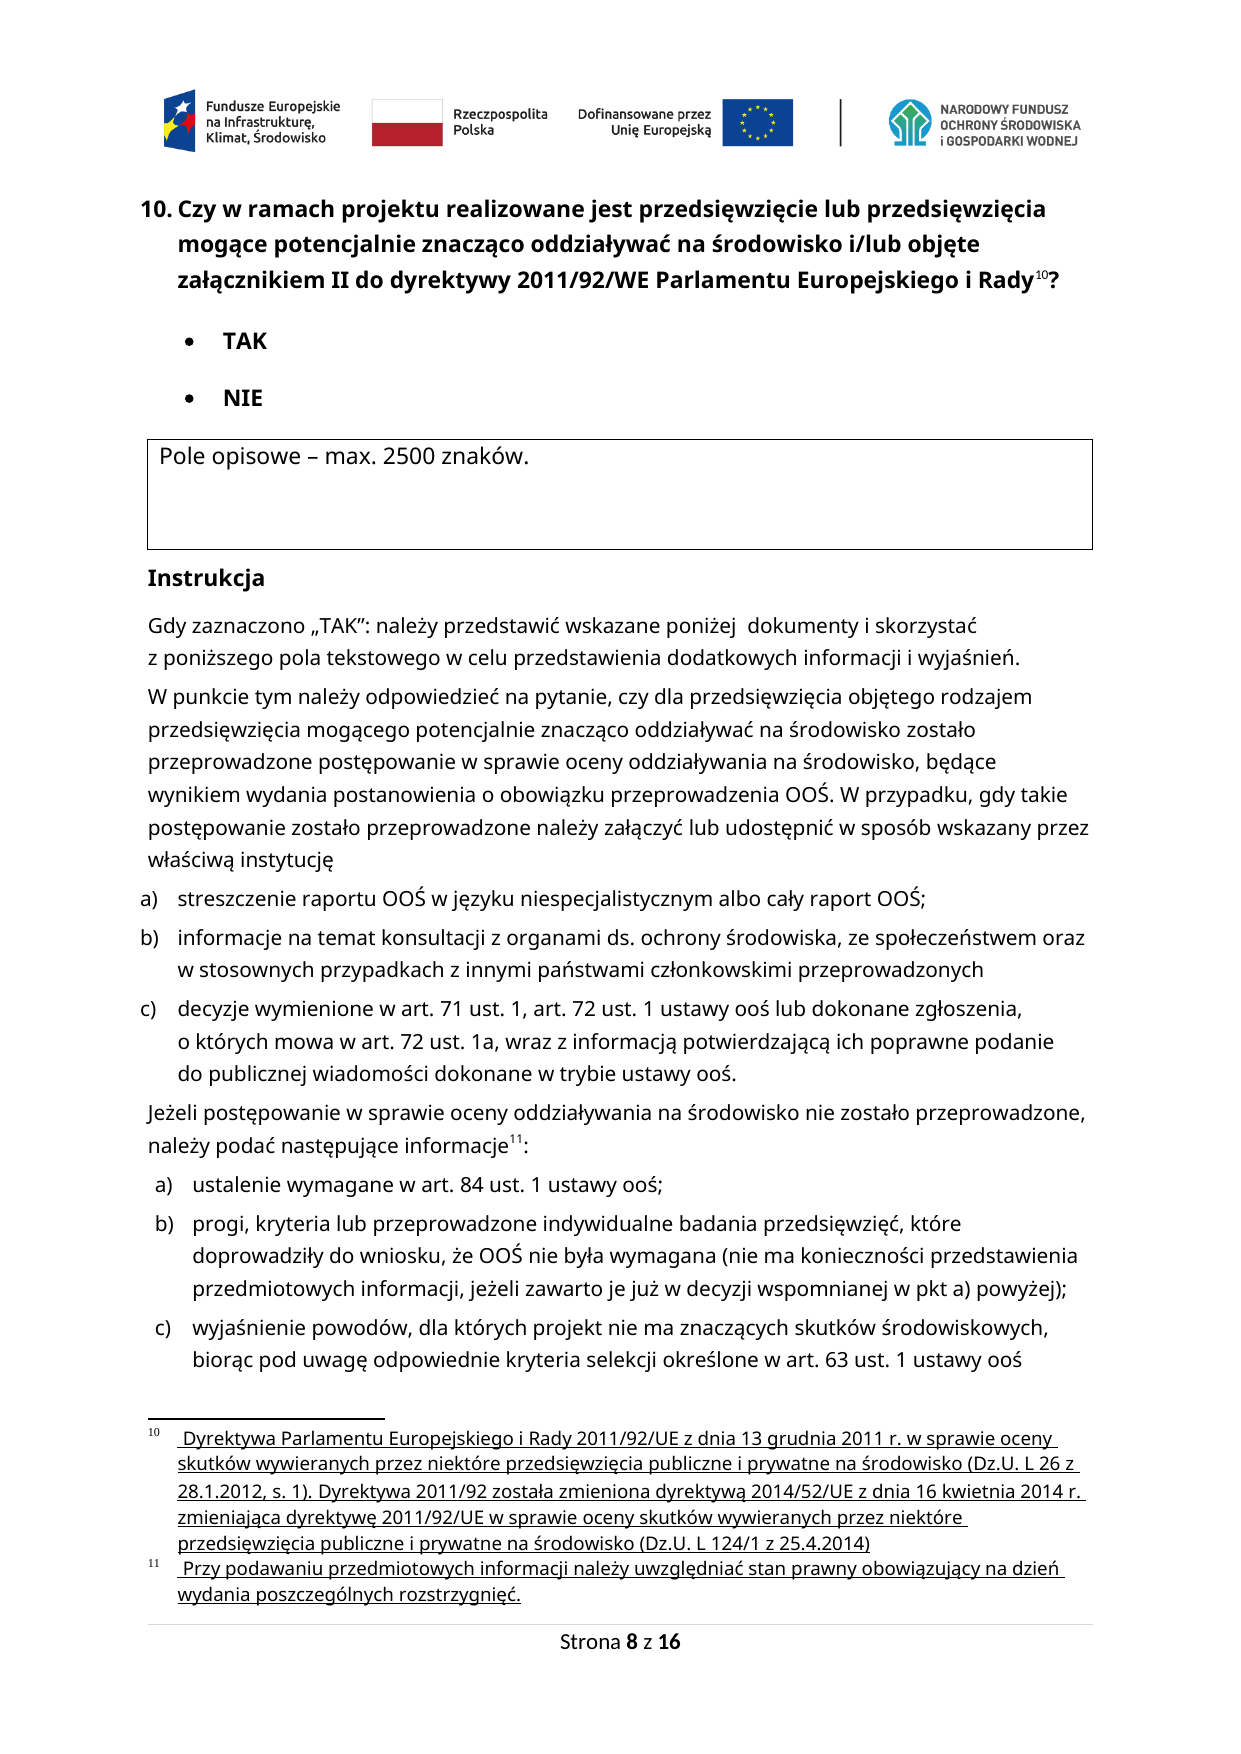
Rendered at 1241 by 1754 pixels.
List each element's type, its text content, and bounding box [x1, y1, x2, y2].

list TAK [185, 325, 1093, 357]
list Czy w ramach projektu realizowane jest przedsięwzięcie lub przedsięwzięcia mogące potencjalnie znacząco oddziaływać na środowisko i/lub objęte załącznikiem II do dyrektywy 2011/92/WE Parlamentu Europejskiego i Rady? [140, 192, 1093, 296]
table_header Pole opisowe – max. 2500 znaków. [148, 440, 1092, 549]
text Gdy zaznaczono „TAK”: należy przedstawić wskazane poniżej dokumenty i skorzystać z poniższego pola tekstowego w celu przedstawienia dodatkowych informacji i wyjaśnień. [148, 611, 1093, 672]
text Instrukcja [148, 562, 1093, 593]
text Jeżeli postępowanie w sprawie oceny oddziaływania na środowisko nie zostało przeprowadzone, należy podać następujące informacje: [148, 1098, 1093, 1159]
list progi, kryteria lub przeprowadzone indywidualne badania przedsięwzięć, które doprowadziły do wniosku, że OOŚ nie była wymagana (nie ma konieczności przedstawienia przedmiotowych informacji, jeżeli zawarto je już w decyzji wspomnianej w pkt a) powyżej); [154, 1209, 1093, 1302]
list informacje na temat konsultacji z organami ds. ochrony środowiska, ze społeczeństwem oraz w stosownych przypadkach z innymi państwami członkowskimi przeprowadzonych [140, 923, 1093, 984]
picture [147, 73, 1093, 168]
text W punkcie tym należy odpowiedzieć na pytanie, czy dla przedsięwzięcia objętego rodzajem przedsięwzięcia mogącego potencjalnie znacząco oddziaływać na środowisko zostało przeprowadzone postępowanie w sprawie oceny oddziaływania na środowisko, będące wynikiem wydania postanowienia o obowiązku przeprowadzenia OOŚ. W przypadku, gdy takie postępowanie zostało przeprowadzone należy załączyć lub udostępnić w sposób wskazany przez właściwą instytucję [148, 682, 1093, 874]
list NIE [185, 382, 1093, 413]
list decyzje wymienione w art. 71 ust. 1, art. 72 ust. 1 ustawy ooś lub dokonane zgłoszenia, o których mowa w art. 72 ust. 1a, wraz z informacją potwierdzającą ich poprawne podanie do publicznej wiadomości dokonane w trybie ustawy ooś. [140, 994, 1093, 1088]
list streszczenie raportu OOŚ w języku niespecjalistycznym albo cały raport OOŚ; [140, 884, 1093, 912]
list ustalenie wymagane w art. 84 ust. 1 ustawy ooś; [154, 1170, 1093, 1198]
